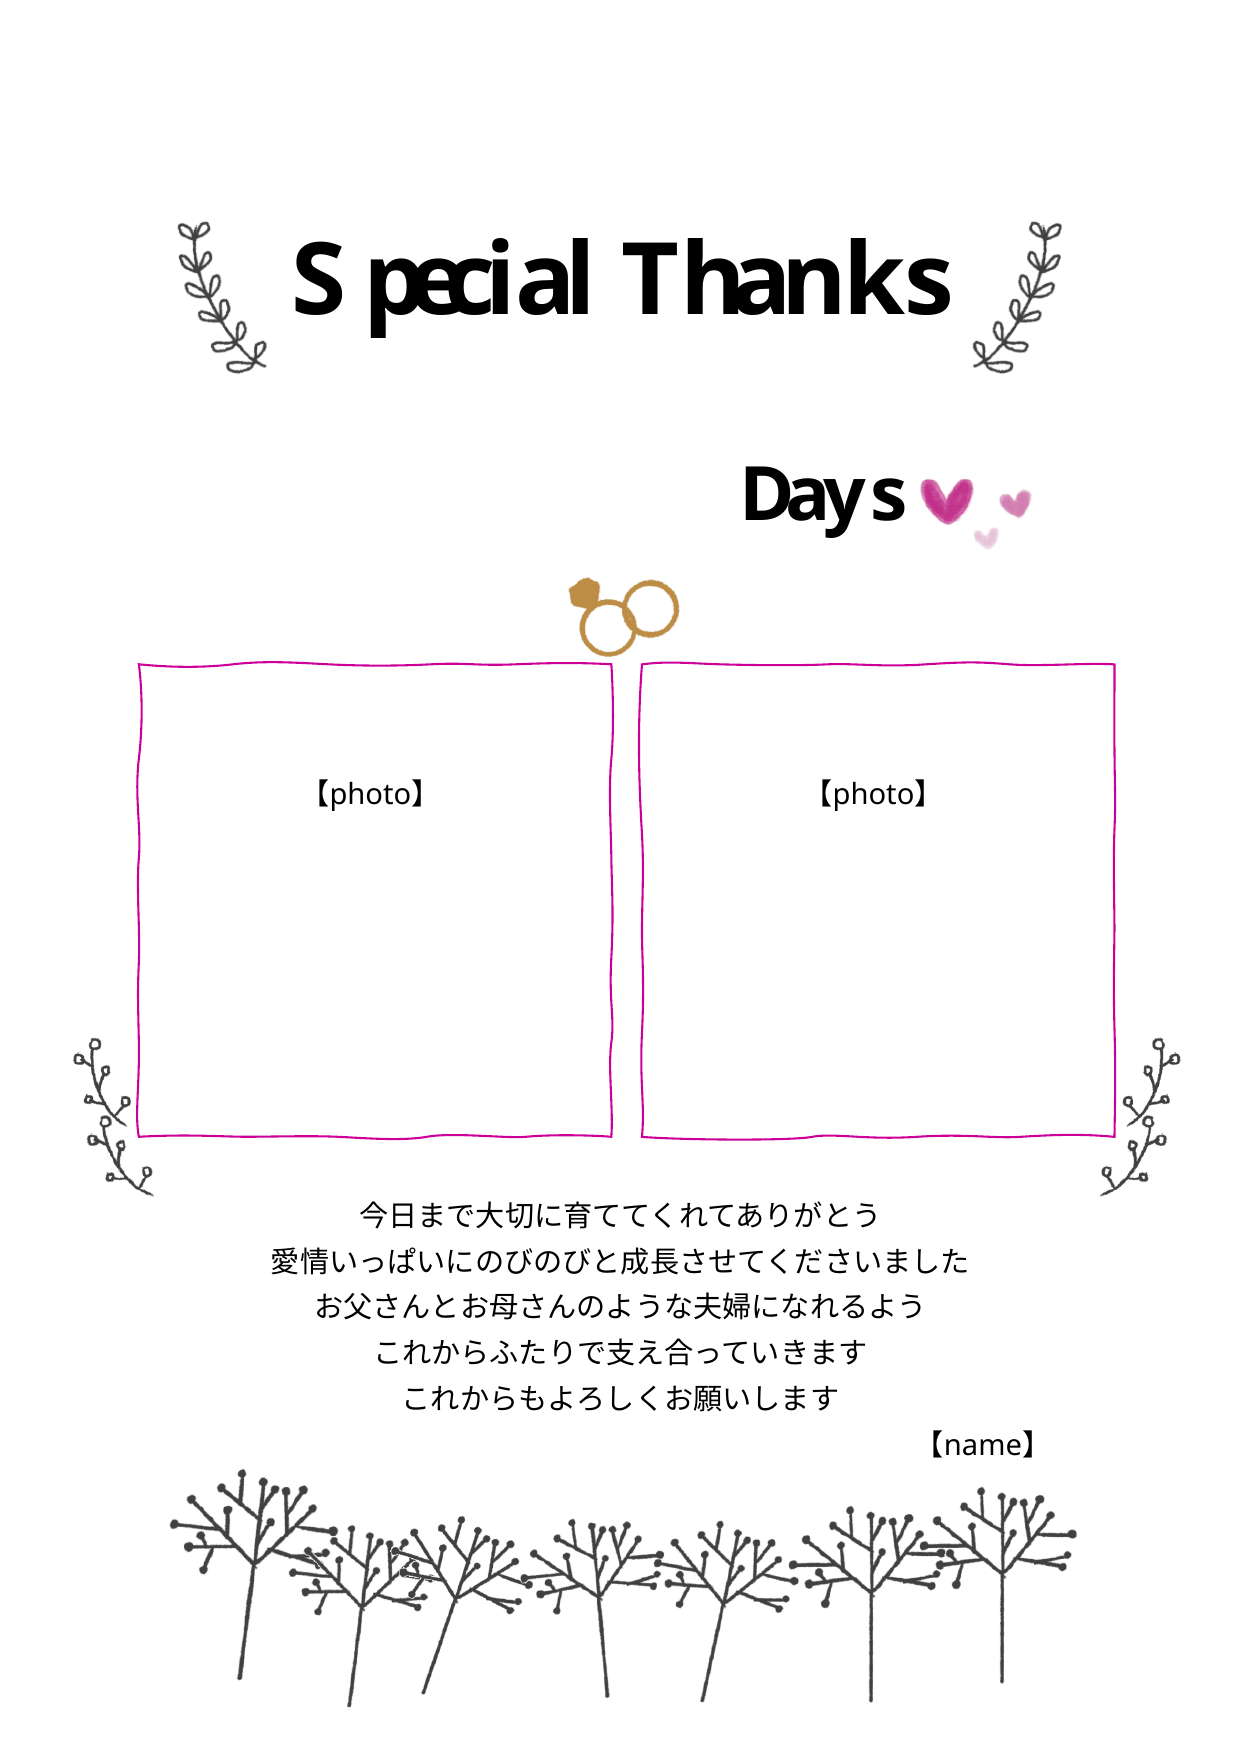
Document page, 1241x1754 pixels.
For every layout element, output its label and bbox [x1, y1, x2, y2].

picture [62, 1030, 165, 1215]
picture [931, 197, 1117, 417]
picture [122, 197, 308, 417]
picture [907, 451, 1042, 568]
picture [564, 565, 686, 665]
picture [154, 1439, 1127, 1722]
picture [1087, 1030, 1191, 1215]
